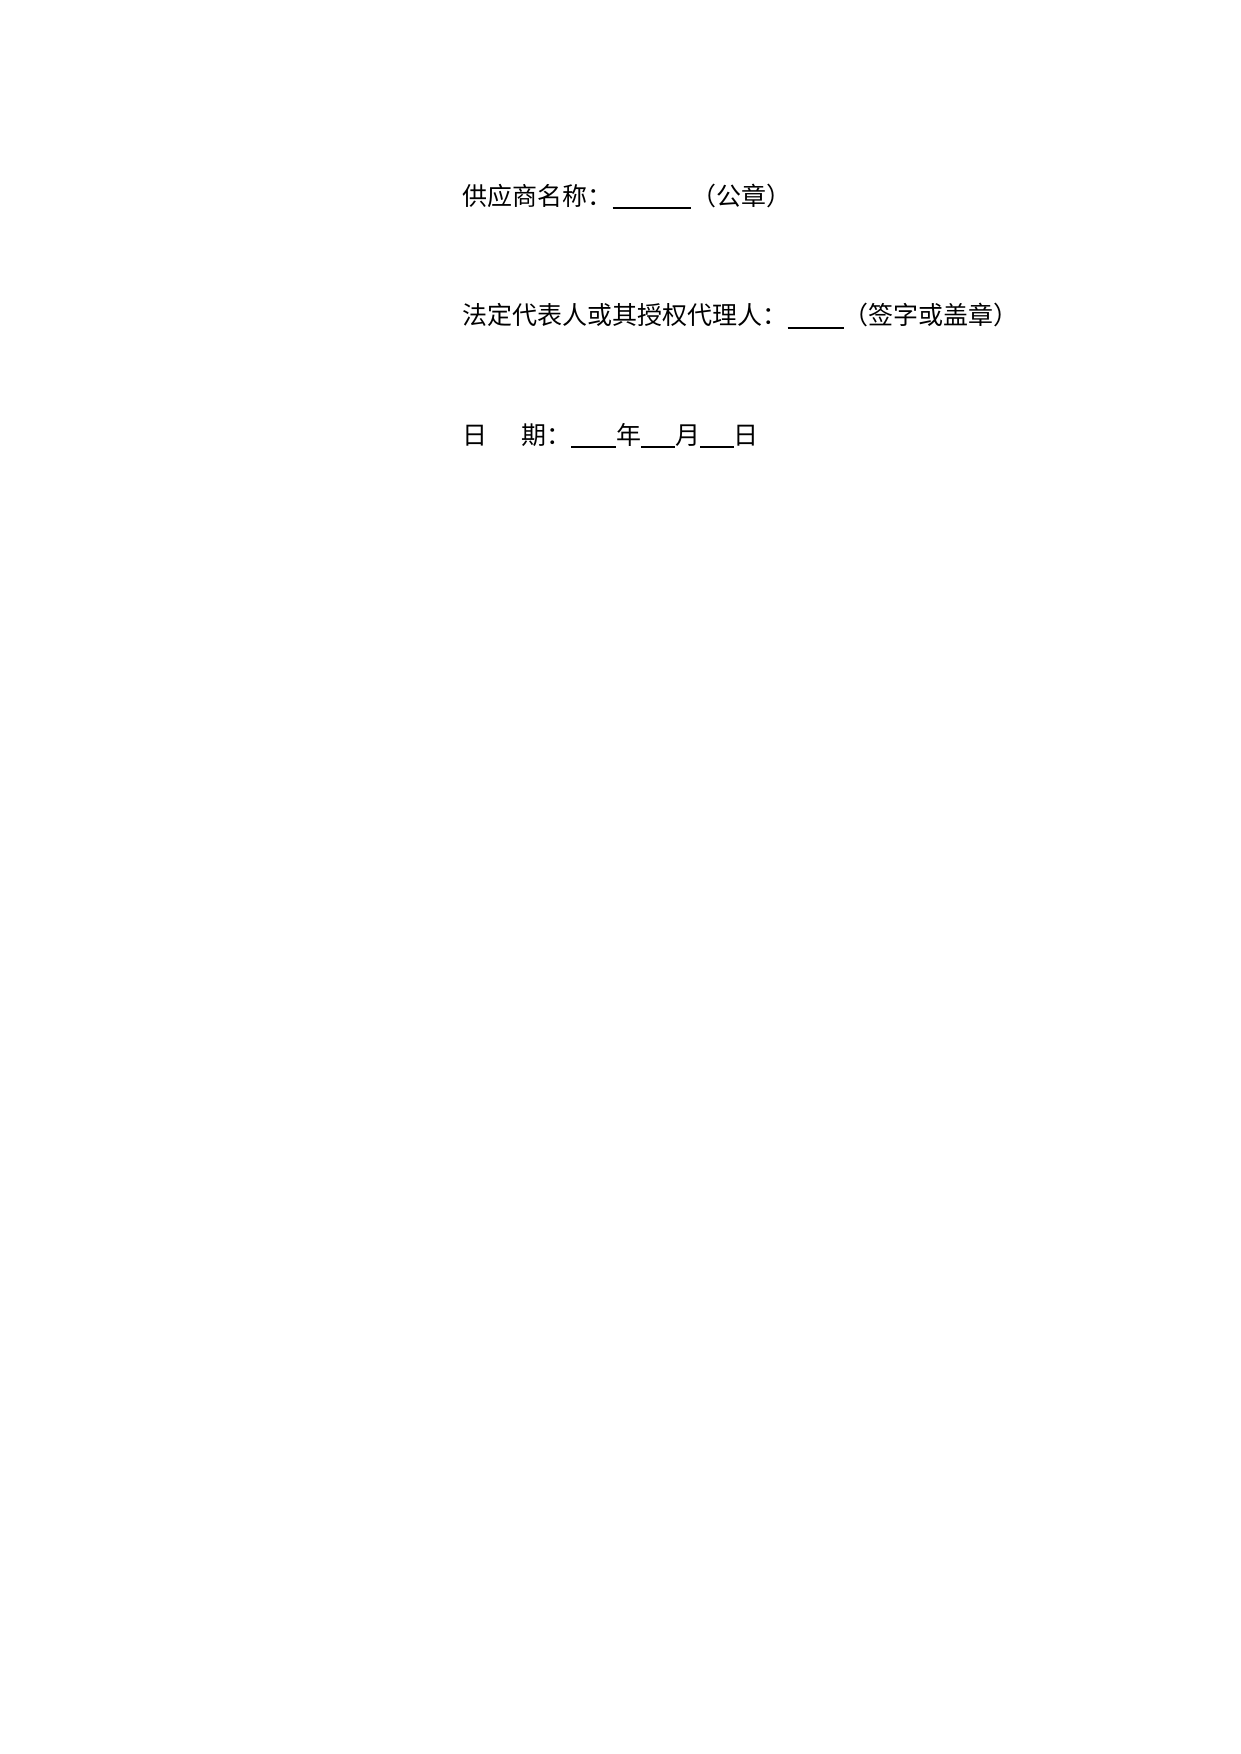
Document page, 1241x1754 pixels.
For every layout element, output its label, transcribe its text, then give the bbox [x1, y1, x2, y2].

text 供应商名称： （公章） [187, 162, 1053, 227]
text 法定代表人或其授权代理人： （签字或盖章） [187, 281, 1053, 346]
text 日 期： 年 月 日 [187, 401, 1053, 466]
